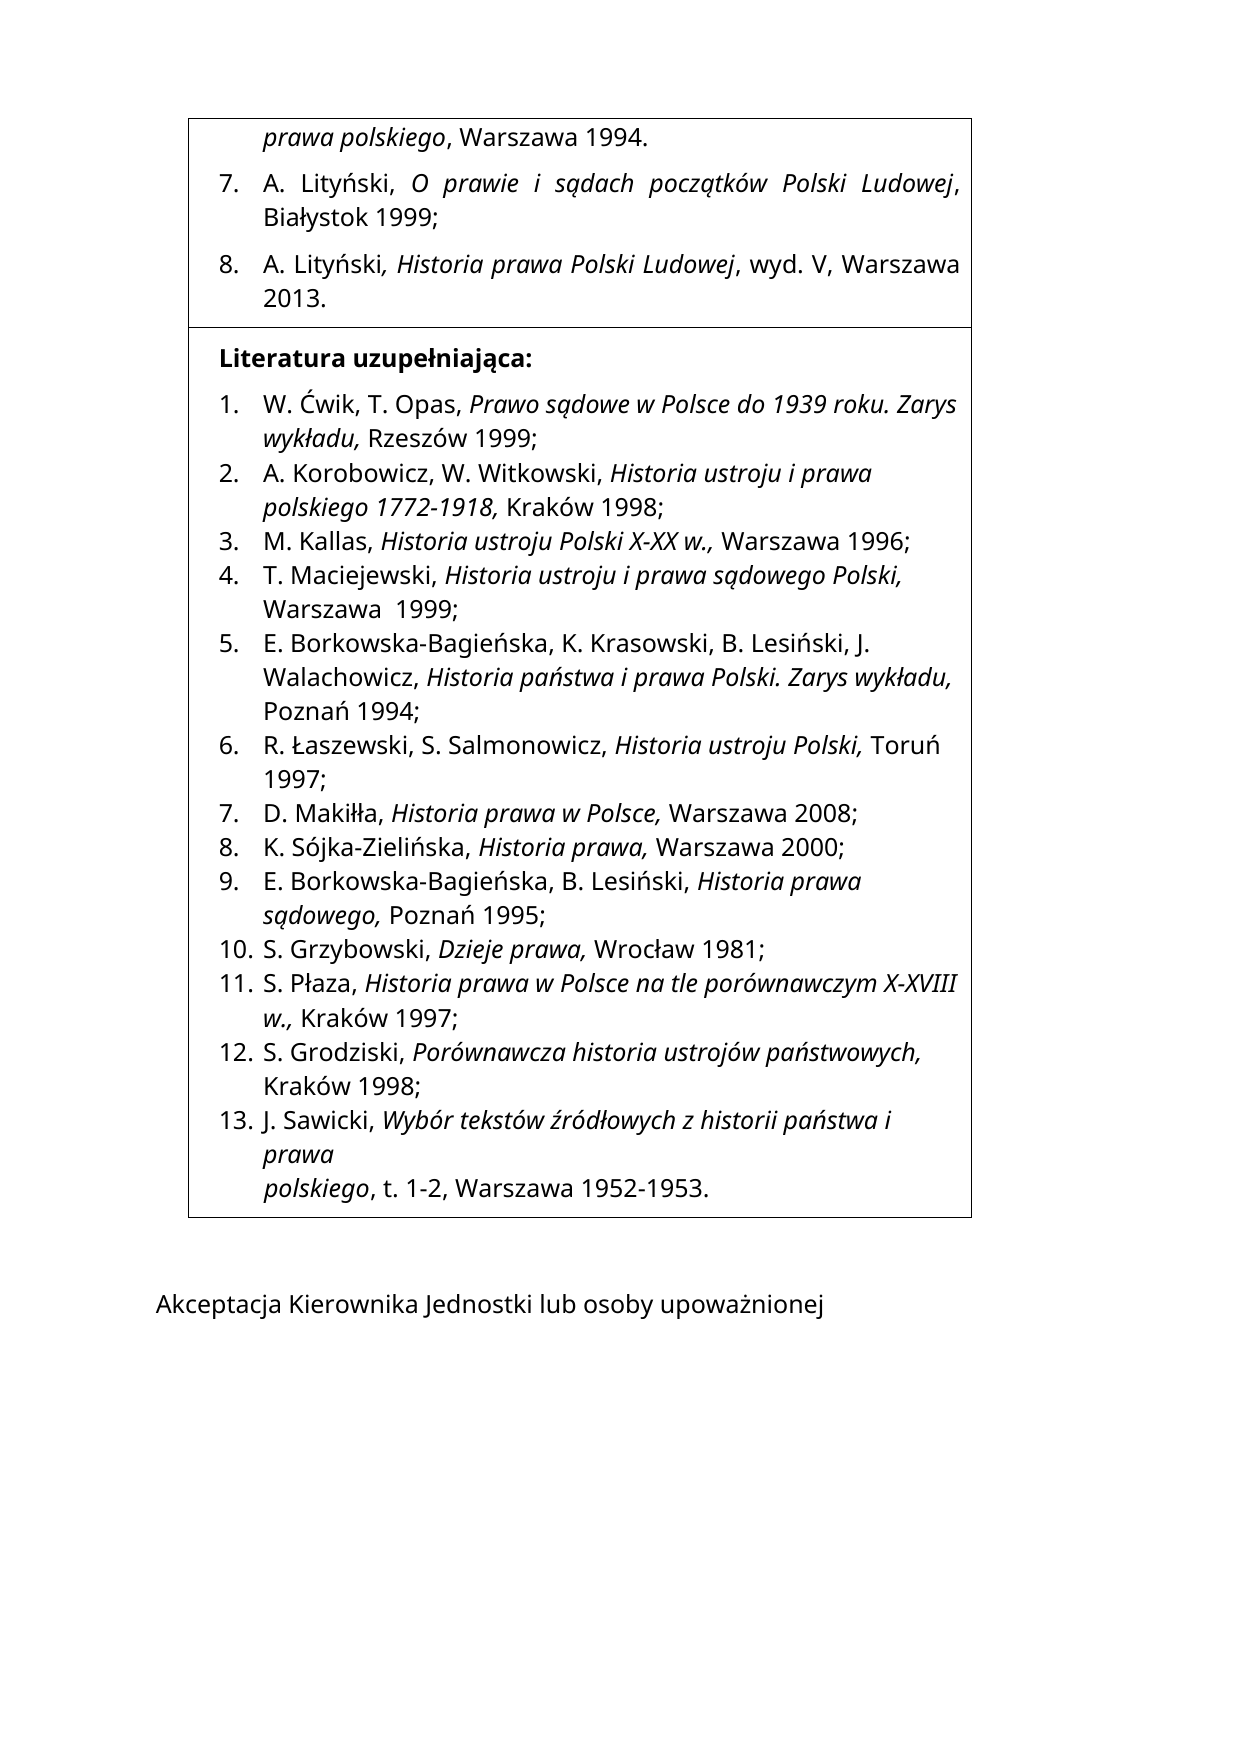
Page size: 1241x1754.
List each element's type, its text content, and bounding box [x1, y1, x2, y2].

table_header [189, 119, 971, 327]
text Akceptacja Kierownika Jednostki lub osoby upoważnionej [156, 1286, 1122, 1320]
table_cell Literatura uzupełniająca: W. Ćwik, T. Opas, Prawo sądowe w Polsce do 1939 roku. Zarys wykładu, Rzeszów 1999; A. Korobowicz, W. Witkowski, Historia ustroju i prawa polskiego 1772-1918, Kraków 1998; M. Kallas, Historia ustroju Polski X-XX w., Warszawa 1996; T. Maciejewski, Historia ustroju i prawa sądowego Polski, Warszawa 1999; E. Borkowska-Bagieńska, K. Krasowski, B. Lesiński, J. Walachowicz, Historia państwa i prawa Polski. Zarys wykładu, Poznań 1994; R. Łaszewski, S. Salmonowicz, Historia ustroju Polski, Toruń 1997; D. Makiłła, Historia prawa w Polsce, Warszawa 2008; K. Sójka-Zielińska, Historia prawa, Warszawa 2000; E. Borkowska-Bagieńska, B. Lesiński, Historia prawa sądowego, Poznań 1995; S. Grzybowski, Dzieje prawa, Wrocław 1981; S. Płaza, Historia prawa w Polsce na tle porównawczym X-XVIII w., Kraków 1997; S. Grodziski, Porównawcza historia ustrojów państwowych, Kraków 1998; J. Sawicki, Wybór tekstów źródłowych z historii państwa i prawa polskiego, t. 1-2, Warszawa 1952-1953. [189, 328, 971, 1217]
